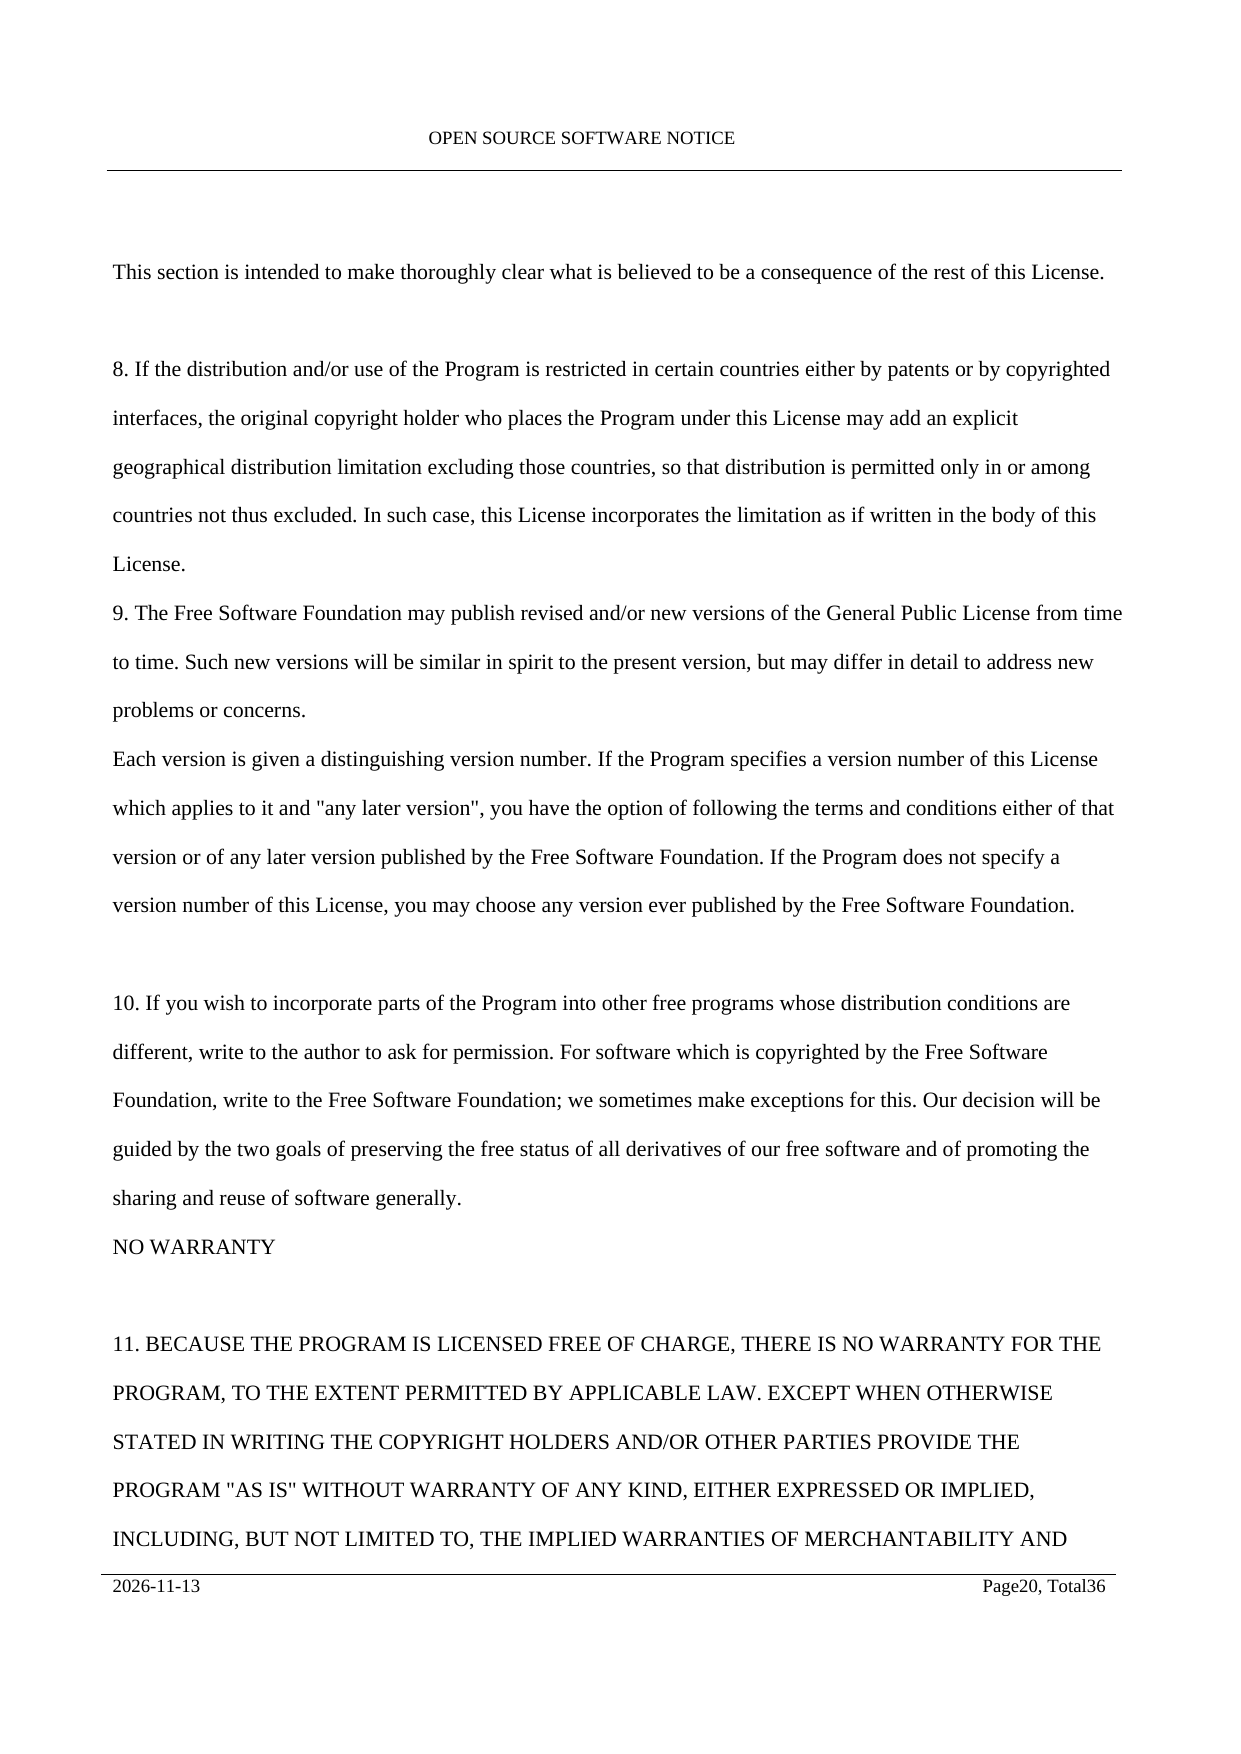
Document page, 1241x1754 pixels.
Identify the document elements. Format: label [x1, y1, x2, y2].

text [112, 206, 1128, 1555]
